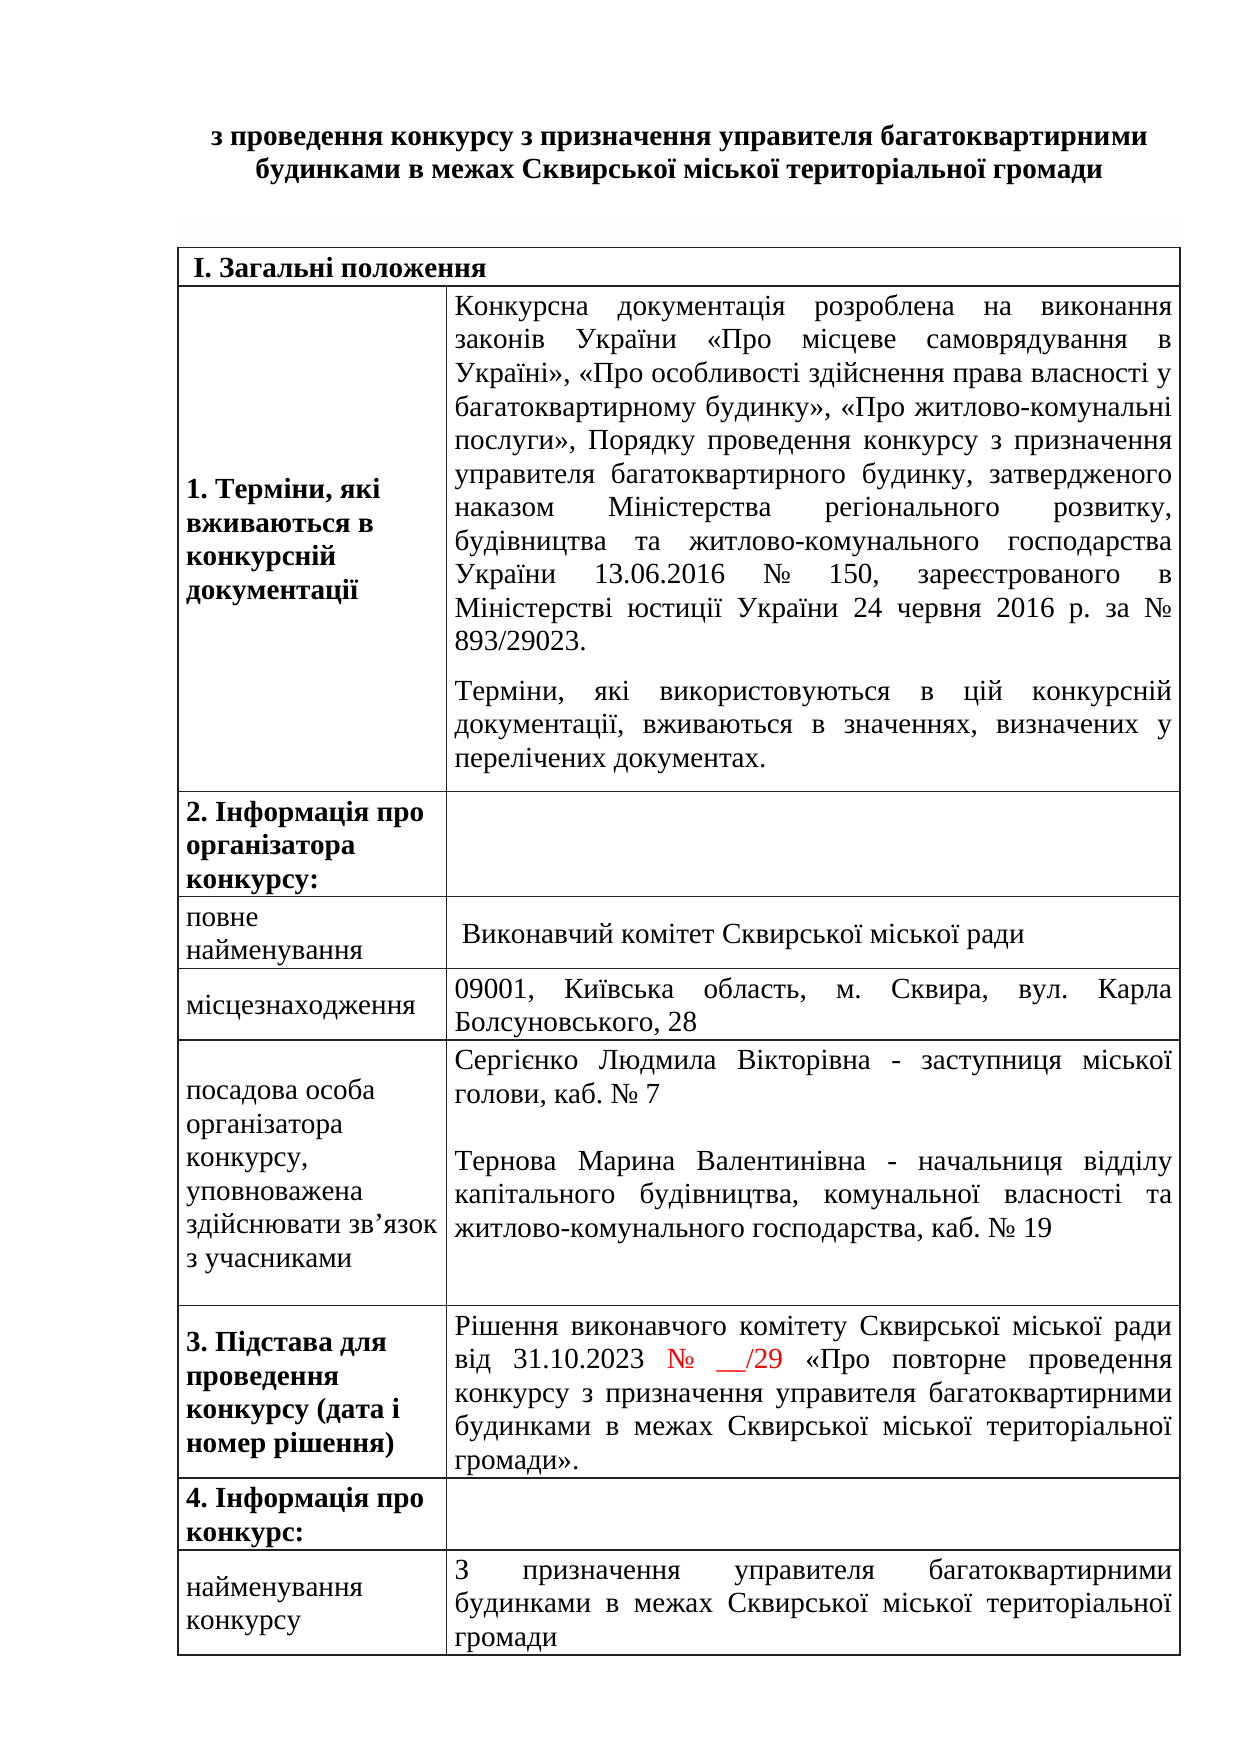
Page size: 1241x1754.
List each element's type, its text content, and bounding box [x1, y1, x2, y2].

table_cell найменування конкурсу [179, 1551, 446, 1654]
table_cell Виконавчий комітет Сквирської міської ради [447, 897, 1179, 968]
text з проведення конкурсу з призначення управителя багатоквартирними будинками в межах Сквирської міської територіальної громади [177, 118, 1181, 185]
table_cell Конкурсна документація розроблена на виконання законів України «Про місцеве самоврядування в Україні», «Про особливості здійснення права власності у багатоквартирному будинку», «Про житлово-комунальні послуги», Порядку проведення конкурсу з призначення управителя багатоквартирного будинку, затвердженого наказом Міністерства регіонального розвитку, будівництва та житлово-комунального господарства України 13.06.2016 № 150, зареєстрованого в Міністерстві юстиції України 24 червня 2016 р. за № 893/29023. Терміни, які використовуються в цій конкурсній документації, вживаються в значеннях, визначених у перелічених документах. [447, 287, 1179, 791]
table_header І. Загальні положення [179, 248, 1179, 285]
table_cell 4. Інформація про конкурс: [179, 1479, 446, 1549]
table_cell 3. Підстава для проведення конкурсу (дата і номер рішення) [179, 1306, 446, 1477]
table_cell Сергієнко Людмила Вікторівна - заступниця міської голови, каб. № 7 Тернова Марина Валентинівна - начальниця відділу капітального будівництва, комунальної власності та житлово-комунального господарства, каб. № 19 [447, 1041, 1179, 1305]
table_cell 1. Терміни, які вживаються в конкурсній документації [179, 287, 446, 791]
table_cell 09001, Київська область, м. Сквира, вул. Карла Болсуновського, 28 [447, 969, 1179, 1039]
table_cell посадова особа організатора конкурсу, уповноважена здійснювати зв’язок з учасниками [179, 1041, 446, 1305]
table_cell Рішення виконавчого комітету Сквирської міської ради від 31.10.2023 № __/29 «Про повторне проведення конкурсу з призначення управителя багатоквартирними будинками в межах Сквирської міської територіальної громади». [447, 1306, 1179, 1477]
table_cell [447, 792, 1179, 896]
table_cell місцезнаходження [179, 969, 446, 1039]
table_cell З призначення управителя багатоквартирними будинками в межах Сквирської міської територіальної громади [447, 1551, 1179, 1654]
table_cell 2. Інформація про організатора конкурсу: [179, 792, 446, 896]
table_cell повне найменування [179, 897, 446, 968]
table_cell [447, 1479, 1179, 1549]
